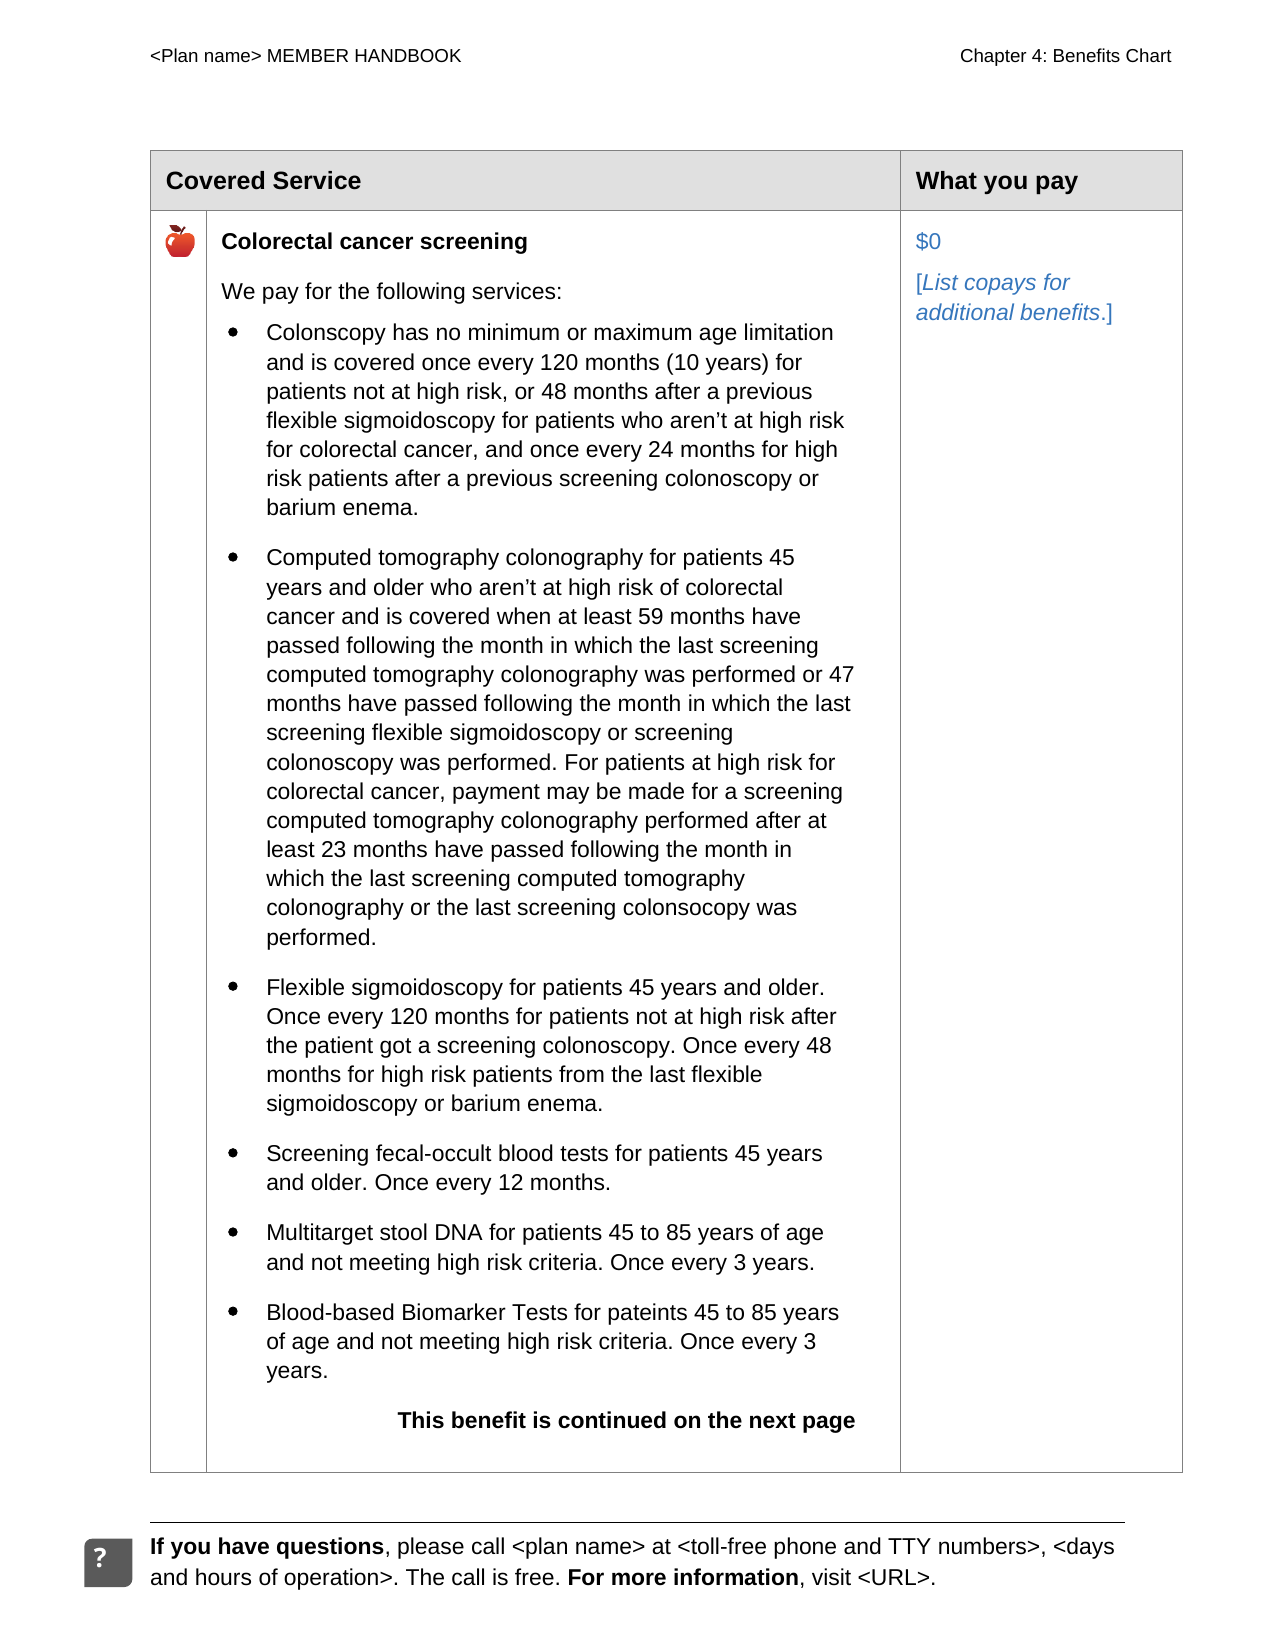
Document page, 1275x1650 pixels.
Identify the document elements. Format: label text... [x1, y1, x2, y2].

table_cell [151, 211, 206, 1472]
table_cell $0 [List copays for additional benefits.] [901, 211, 1182, 1472]
table_cell Colorectal cancer screening We pay for the following services: Colonscopy has no minimum or maximum age limitation and is covered once every 120 months (10 years) for patients not at high risk, or 48 months after a previous flexible sigmoidoscopy for patients who aren’t at high risk for colorectal cancer, and once every 24 months for high risk patients after a previous screening colonoscopy or barium enema. Computed tomography colonography for patients 45 years and older who aren’t at high risk of colorectal cancer and is covered when at least 59 months have passed following the month in which the last screening computed tomography colonography was performed or 47 months have passed following the month in which the last screening flexible sigmoidoscopy or screening colonoscopy was performed. For patients at high risk for colorectal cancer, payment may be made for a screening computed tomography colonography performed after at least 23 months have passed following the month in which the last screening computed tomography colonography or the last screening colonsocopy was performed. Flexible sigmoidoscopy for patients 45 years and older. Once every 120 months for patients not at high risk after the patient got a screening colonoscopy. Once every 48 months for high risk patients from the last flexible sigmoidoscopy or barium enema. Screening fecal-occult blood tests for patients 45 years and older. Once every 12 months. Multitarget stool DNA for patients 45 to 85 years of age and not meeting high risk criteria. Once every 3 years. Blood-based Biomarker Tests for pateints 45 to 85 years of age and not meeting high risk criteria. Once every 3 years. This benefit is continued on the next page [207, 211, 900, 1472]
picture [165, 225, 195, 257]
table_header What you pay [901, 151, 1182, 210]
table_header Covered Service [151, 151, 900, 210]
